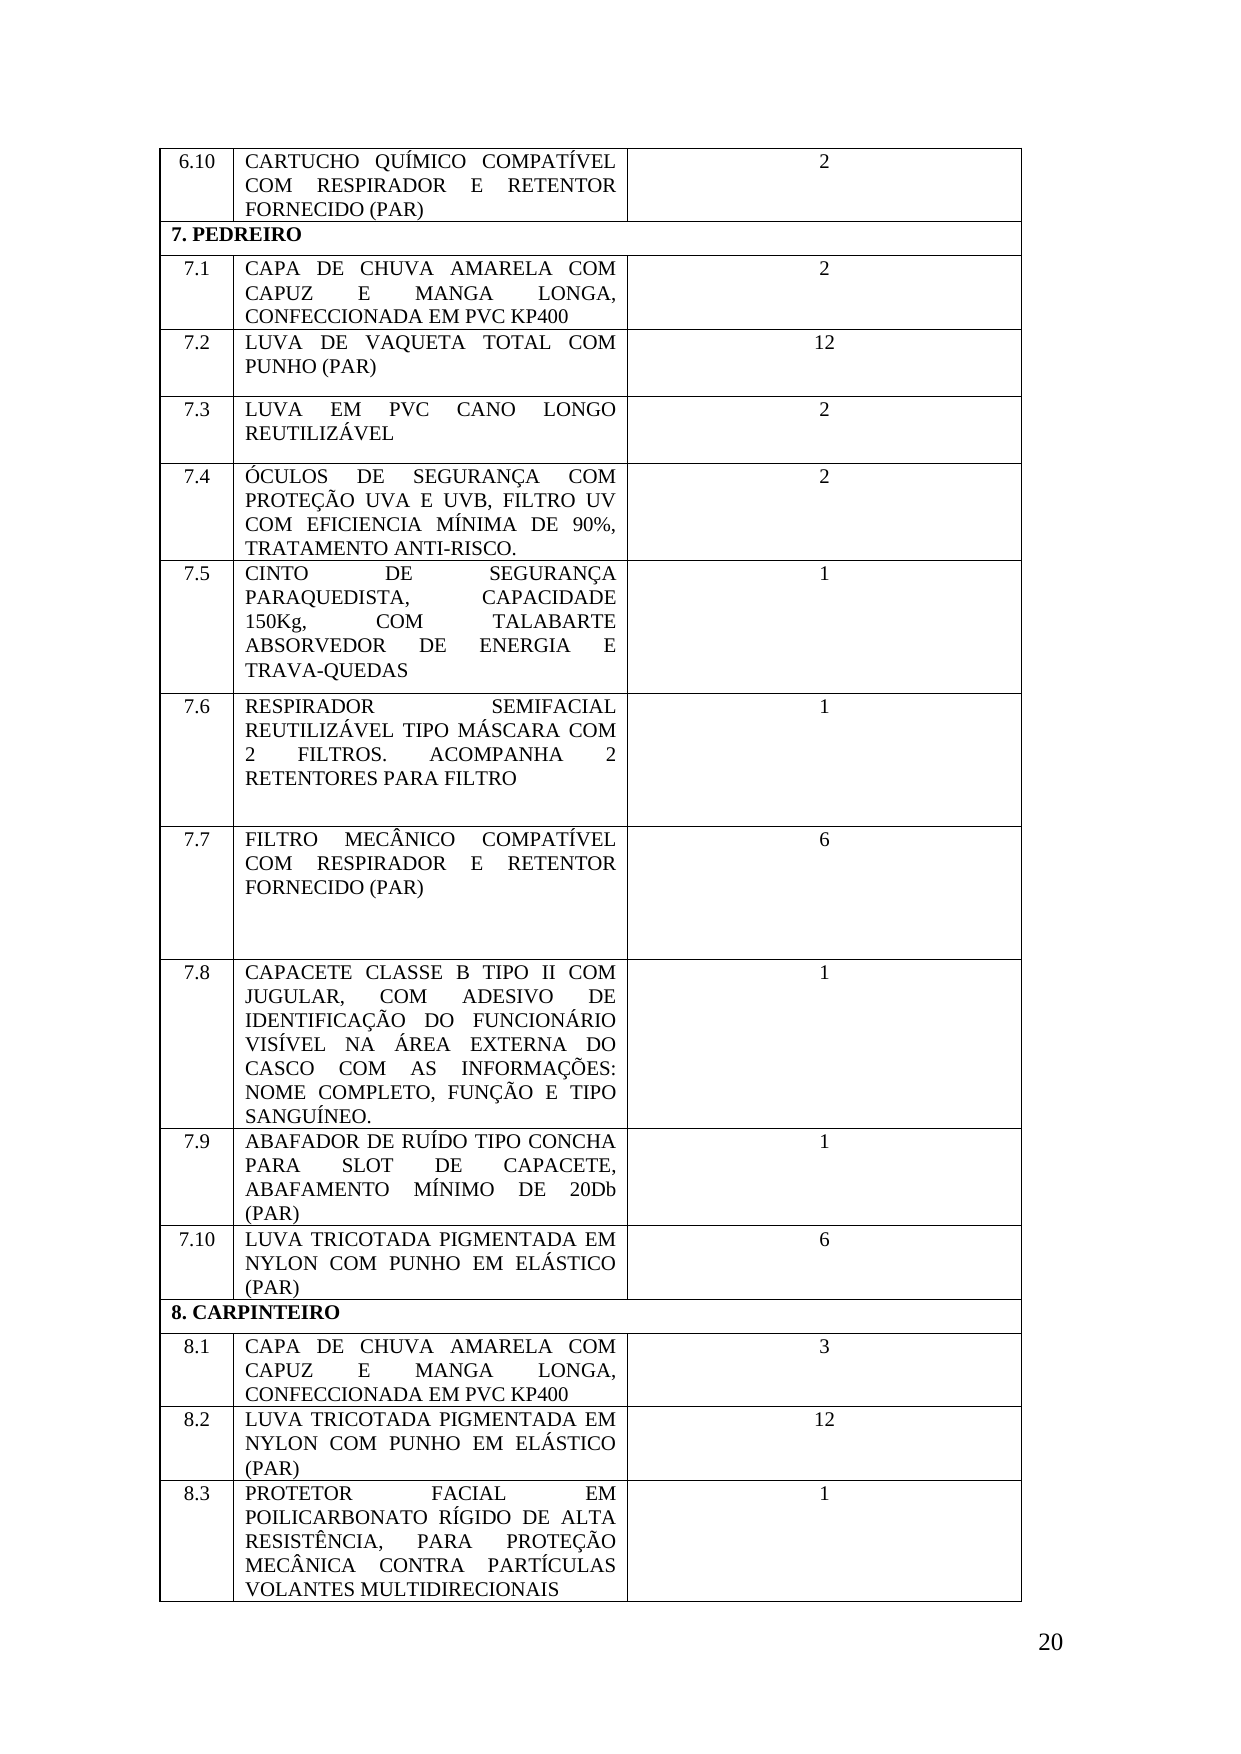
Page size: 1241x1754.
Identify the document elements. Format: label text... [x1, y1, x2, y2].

table_cell LUVA DE VAQUETA TOTAL COM PUNHO (PAR) [234, 330, 627, 396]
table_cell 7.5 [161, 561, 233, 693]
table_cell ABAFADOR DE RUÍDO TIPO CONCHA PARA SLOT DE CAPACETE, ABAFAMENTO MÍNIMO DE 20Db (PAR) [234, 1129, 627, 1225]
table_cell 1 [628, 1481, 1021, 1601]
table_cell 8.2 [161, 1407, 233, 1479]
table_cell 6.10 [161, 149, 233, 221]
table_cell CINTO DE SEGURANÇA PARAQUEDISTA, CAPACIDADE 150Kg, COM TALABARTE ABSORVEDOR DE ENERGIA E TRAVA-QUEDAS [234, 561, 627, 693]
table_cell CAPA DE CHUVA AMARELA COM CAPUZ E MANGA LONGA, CONFECCIONADA EM PVC KP400 [234, 1334, 627, 1406]
table_cell 7.3 [161, 397, 233, 463]
table_cell 1 [628, 1129, 1021, 1225]
table_cell 2 [628, 397, 1021, 463]
table_cell LUVA EM PVC CANO LONGO REUTILIZÁVEL [234, 397, 627, 463]
table_cell 1 [628, 694, 1021, 826]
table_cell 12 [628, 330, 1021, 396]
table_cell 7.4 [161, 464, 233, 560]
table_cell 7.9 [161, 1129, 233, 1225]
table_cell 2 [628, 256, 1021, 328]
table_cell 7. PEDREIRO [161, 222, 1021, 255]
table_cell 2 [628, 149, 1021, 221]
table_cell 8.3 [161, 1481, 233, 1601]
table_cell PROTETOR FACIAL EM POILICARBONATO RÍGIDO DE ALTA RESISTÊNCIA, PARA PROTEÇÃO MECÂNICA CONTRA PARTÍCULAS VOLANTES MULTIDIRECIONAIS [234, 1481, 627, 1601]
table_cell 3 [628, 1334, 1021, 1406]
table_cell ÓCULOS DE SEGURANÇA COM PROTEÇÃO UVA E UVB, FILTRO UV COM EFICIENCIA MÍNIMA DE 90%, TRATAMENTO ANTI-RISCO. [234, 464, 627, 560]
table_cell LUVA TRICOTADA PIGMENTADA EM NYLON COM PUNHO EM ELÁSTICO (PAR) [234, 1226, 627, 1299]
table_cell 12 [628, 1407, 1021, 1479]
table_cell 7.2 [161, 330, 233, 396]
table_cell 8.1 [161, 1334, 233, 1406]
table_cell LUVA TRICOTADA PIGMENTADA EM NYLON COM PUNHO EM ELÁSTICO (PAR) [234, 1407, 627, 1479]
table_cell 7.6 [161, 694, 233, 826]
table_cell 6 [628, 1226, 1021, 1299]
table_cell 1 [628, 561, 1021, 693]
table_cell 8. CARPINTEIRO [161, 1300, 1021, 1333]
table_cell 7.7 [161, 827, 233, 959]
table_cell CAPACETE CLASSE B TIPO II COM JUGULAR, COM ADESIVO DE IDENTIFICAÇÃO DO FUNCIONÁRIO VISÍVEL NA ÁREA EXTERNA DO CASCO COM AS INFORMAÇÕES: NOME COMPLETO, FUNÇÃO E TIPO SANGUÍNEO. [234, 960, 627, 1128]
table_cell 2 [628, 464, 1021, 560]
table_cell 7.1 [161, 256, 233, 328]
table_cell CARTUCHO QUÍMICO COMPATÍVEL COM RESPIRADOR E RETENTOR FORNECIDO (PAR) [234, 149, 627, 221]
table_cell FILTRO MECÂNICO COMPATÍVEL COM RESPIRADOR E RETENTOR FORNECIDO (PAR) [234, 827, 627, 959]
table_cell 1 [628, 960, 1021, 1128]
table_cell 7.8 [161, 960, 233, 1128]
table_cell 6 [628, 827, 1021, 959]
table_cell CAPA DE CHUVA AMARELA COM CAPUZ E MANGA LONGA, CONFECCIONADA EM PVC KP400 [234, 256, 627, 328]
table_cell RESPIRADOR SEMIFACIAL REUTILIZÁVEL TIPO MÁSCARA COM 2 FILTROS. ACOMPANHA 2 RETENTORES PARA FILTRO [234, 694, 627, 826]
table_cell 7.10 [161, 1226, 233, 1299]
